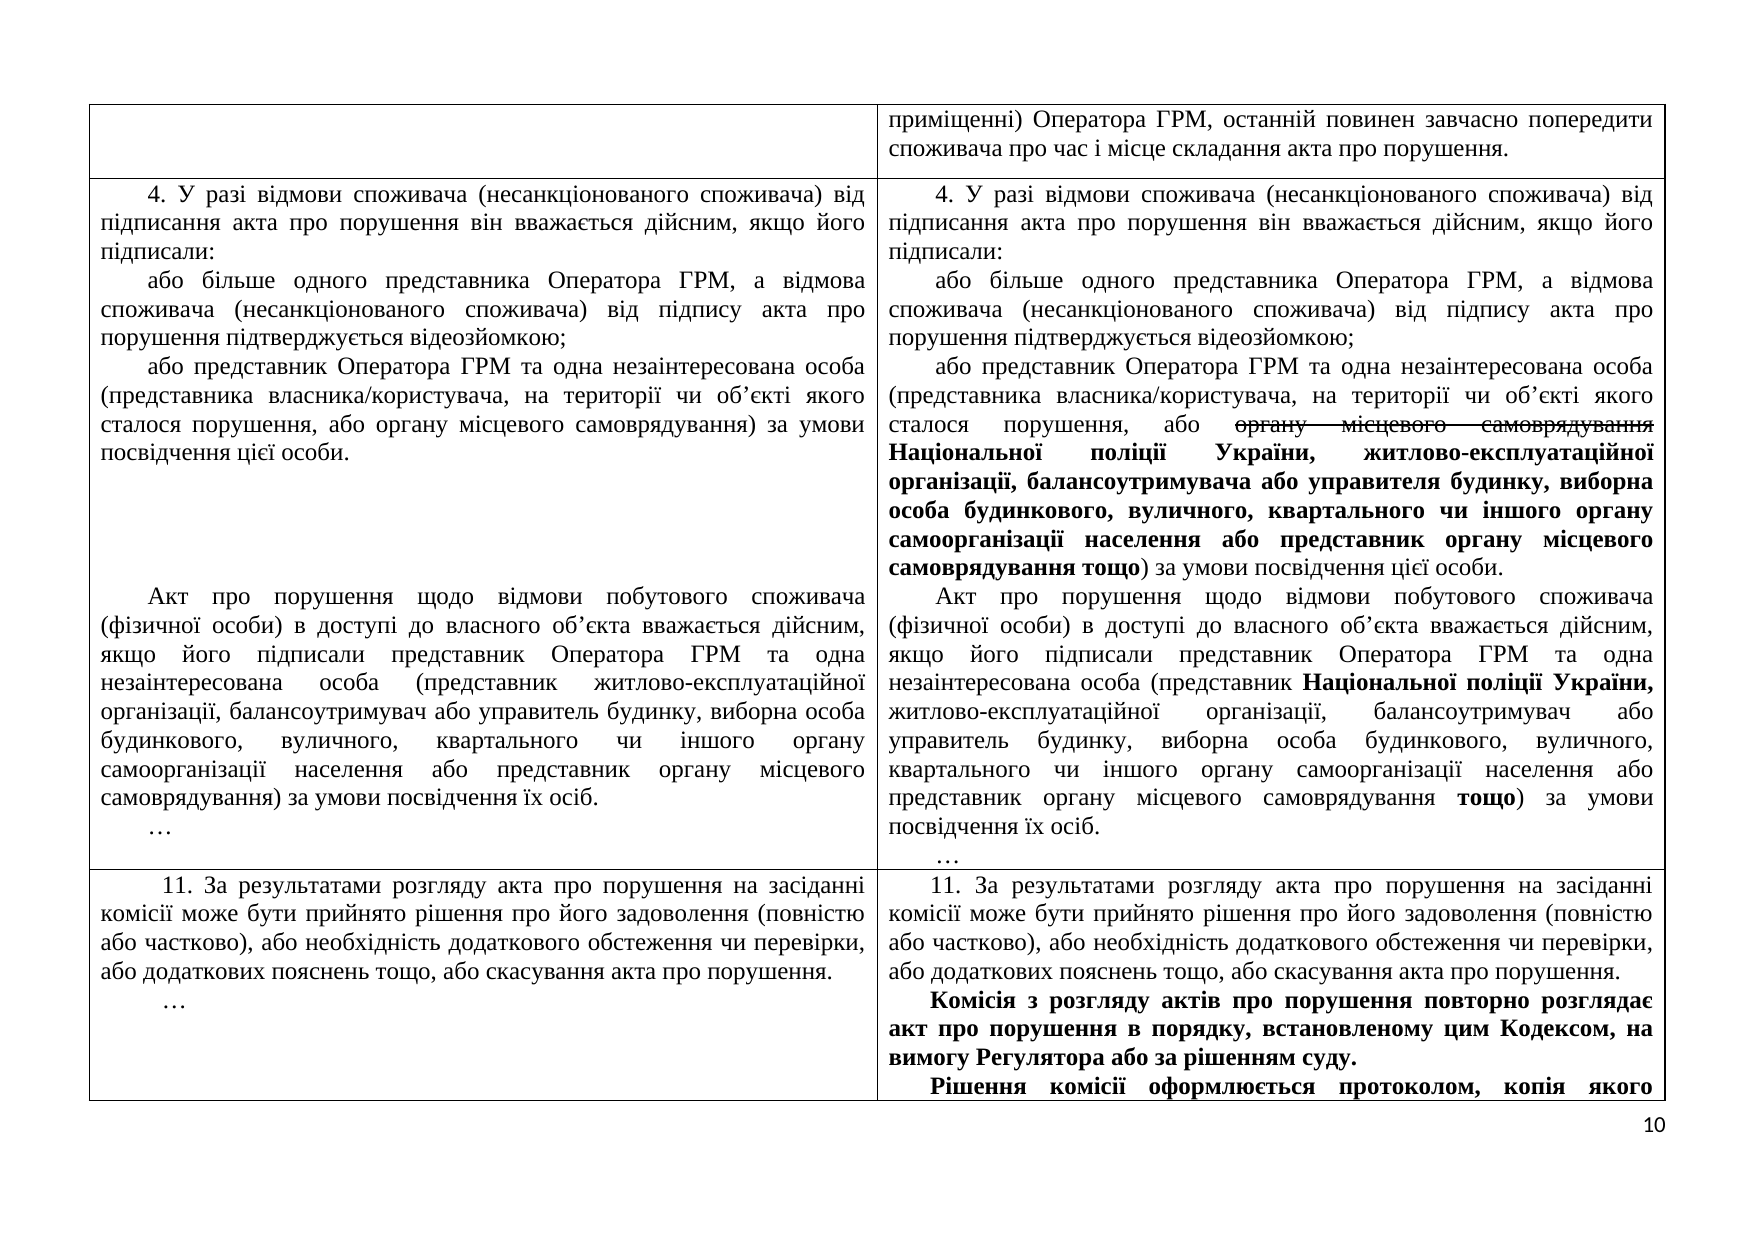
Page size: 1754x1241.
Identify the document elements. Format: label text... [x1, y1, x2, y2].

table_cell 4. У разі відмови споживача (несанкціонованого споживача) від підписання акта про порушення він вважається дійсним, якщо його підписали: або більше одного представника Оператора ГРМ, а відмова споживача (несанкціонованого споживача) від підпису акта про порушення підтверджується відеозйомкою; або представник Оператора ГРМ та одна незаінтересована особа (представника власника/користувача, на території чи об’єкті якого сталося порушення, або органу місцевого самоврядування) за умови посвідчення цієї особи. Акт про порушення щодо відмови побутового споживача (фізичної особи) в доступі до власного об’єкта вважається дійсним, якщо його підписали представник Оператора ГРМ та одна незаінтересована особа (представник житлово-експлуатаційної організації, балансоутримувач або управитель будинку, виборна особа будинкового, вуличного, квартального чи іншого органу самоорганізації населення або представник органу місцевого самоврядування) за умови посвідчення їх осіб. … [90, 179, 877, 869]
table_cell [90, 105, 877, 178]
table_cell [878, 870, 1664, 1100]
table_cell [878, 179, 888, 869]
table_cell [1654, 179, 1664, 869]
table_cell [90, 870, 877, 1100]
